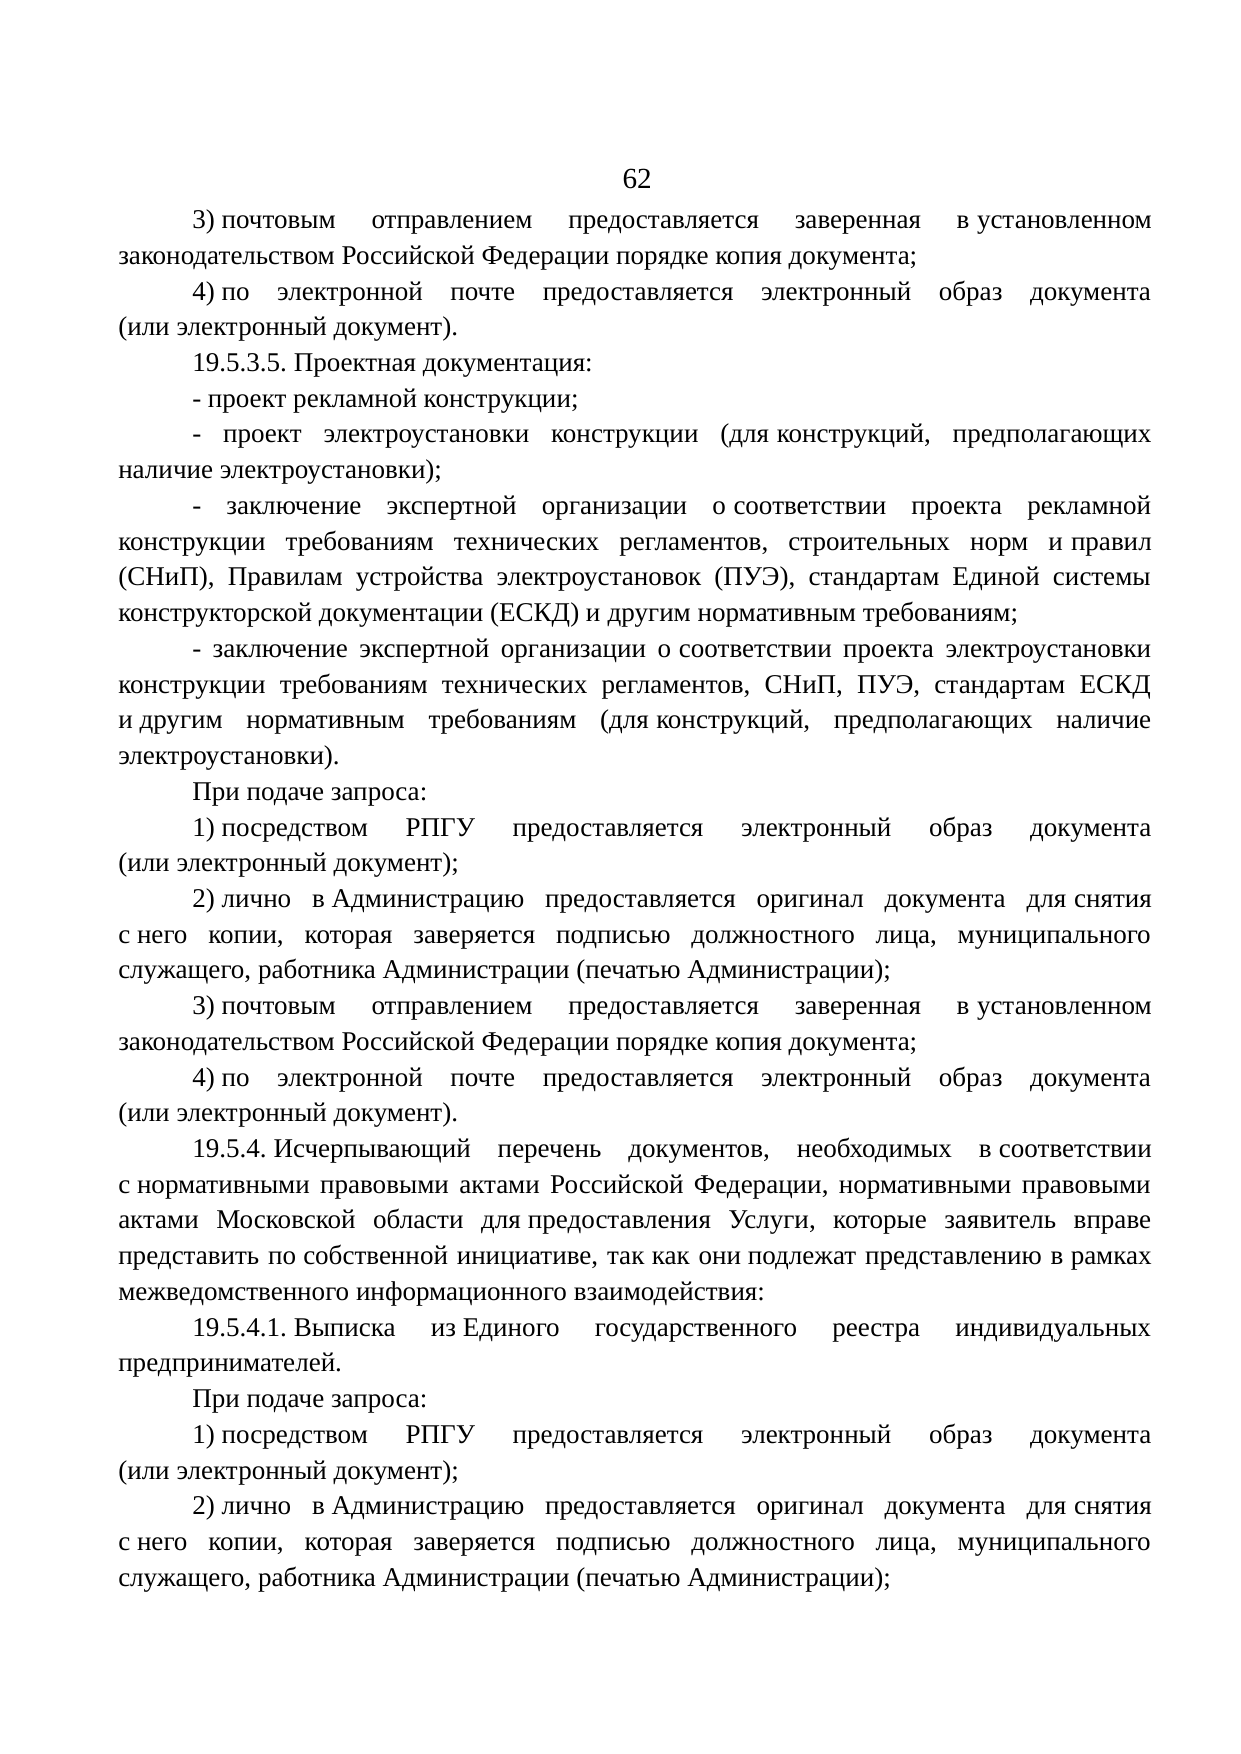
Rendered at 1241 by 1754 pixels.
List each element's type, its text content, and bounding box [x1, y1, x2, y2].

text ⁠-⁠ проект электроустановки конструкции (для конструкций, предполагающих наличие электроустановки); [118, 418, 1152, 484]
text 3) почтовым отправлением предоставляется заверенная в установленном законодательством Российской Федерации порядке копия документа; [118, 989, 1152, 1056]
text 4) по электронной почте предоставляется электронный образ документа (или электронный документ). [118, 1061, 1152, 1128]
text ⁠-⁠ заключение экспертной организации о соответствии проекта электроустановки конструкции требованиям технических регламентов, СНиП, ПУЭ, стандартам ЕСКД и другим нормативным требованиям (для конструкций, предполагающих наличие электроустановки). [118, 632, 1152, 770]
text При подаче запроса: [118, 775, 1152, 806]
text 4) по электронной почте предоставляется электронный образ документа (или электронный документ). [118, 275, 1152, 342]
text 1) посредством РПГУ предоставляется электронный образ документа (или электронный документ); [118, 1418, 1152, 1485]
text 3) почтовым отправлением предоставляется заверенная в установленном законодательством Российской Федерации порядке копия документа; [118, 203, 1152, 270]
text При подаче запроса: [118, 1382, 1152, 1413]
text 1) посредством РПГУ предоставляется электронный образ документа (или электронный документ); [118, 811, 1152, 877]
text 2) лично в Администрацию предоставляется оригинал документа для снятия с него копии, которая заверяется подписью должностного лица, муниципального служащего, работника Администрации (печатью Администрации); [118, 882, 1152, 985]
text 19.5.4.1. Выписка из Единого государственного реестра индивидуальных предпринимателей. [118, 1311, 1152, 1378]
text ⁠-⁠ проект рекламной конструкции; [118, 382, 1152, 413]
text 19.5.3.5. Проектная документация: [118, 346, 1152, 377]
text 19.5.4. Исчерпывающий перечень документов, необходимых в соответствии с нормативными правовыми актами Российской Федерации, нормативными правовыми актами Московской области для предоставления Услуги, которые заявитель вправе представить по собственной инициативе, так как они подлежат представлению в рамках межведомственного информационного взаимодействия: [118, 1132, 1152, 1306]
text 2) лично в Администрацию предоставляется оригинал документа для снятия с него копии, которая заверяется подписью должностного лица, муниципального служащего, работника Администрации (печатью Администрации); [118, 1489, 1152, 1592]
text ⁠-⁠ заключение экспертной организации о соответствии проекта рекламной конструкции требованиям технических регламентов, строительных норм и правил (СНиП), Правилам устройства электроустановок (ПУЭ), стандартам Единой системы конструкторской документации (ЕСКД) и другим нормативным требованиям; [118, 489, 1152, 627]
